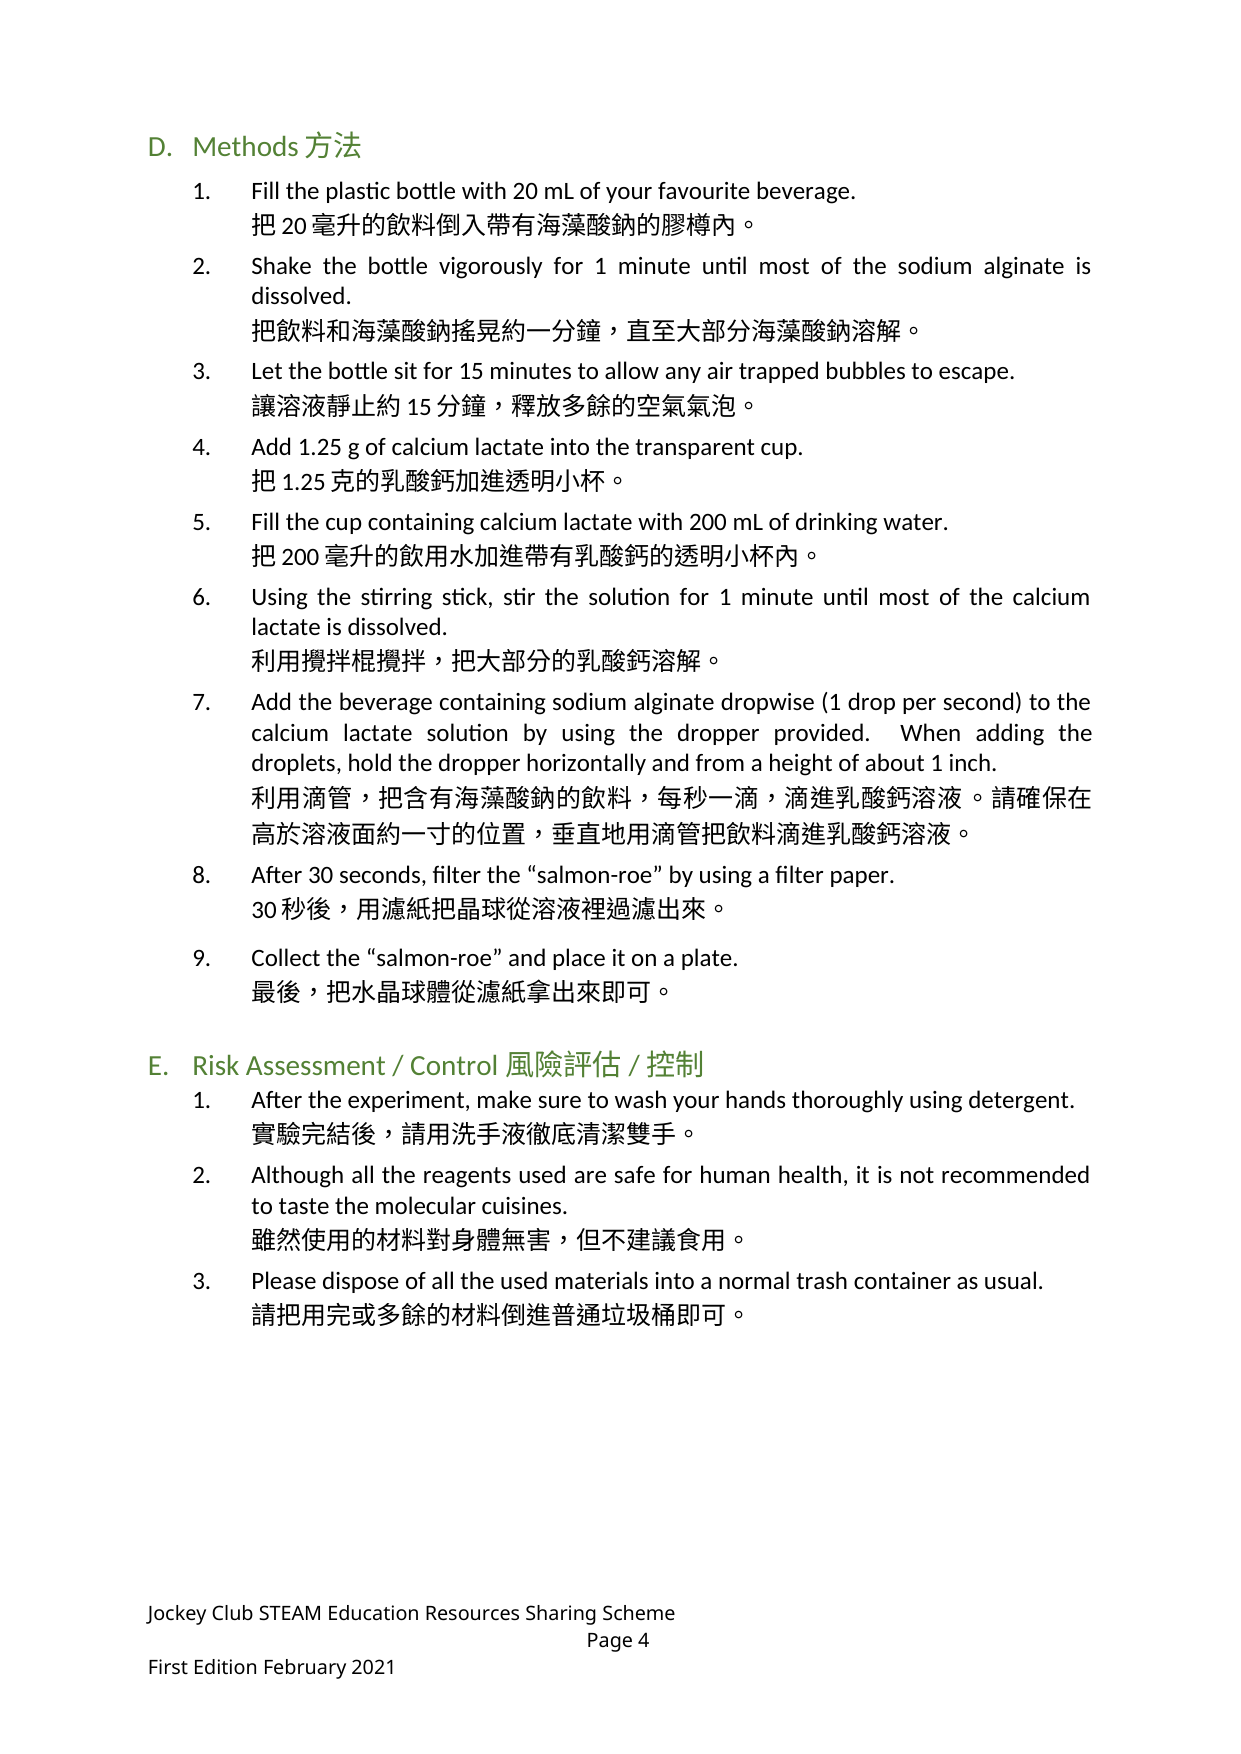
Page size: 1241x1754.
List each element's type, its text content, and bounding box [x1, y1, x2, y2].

list Please dispose of all the used materials into a normal trash container as usual. [192, 1265, 1092, 1296]
list After 30 seconds, filter the “salmon-roe” by using a filter paper. [192, 859, 1092, 889]
list Although all the reagents used are safe for human health, it is not recommended to taste the molecular cuisines. [192, 1159, 1092, 1220]
subtitle Methods方法 [148, 122, 1092, 164]
list 把飲料和海藻酸鈉搖晃約一分鐘，直至大部分海藻酸鈉溶解。 [251, 311, 1092, 347]
list Add 1.25 g of calcium lactate into the transparent cup. [192, 431, 1092, 461]
list 把20毫升的飲料倒入帶有海藻酸鈉的膠樽內。 [251, 205, 1092, 242]
list 利用攪拌棍攪拌，把大部分的乳酸鈣溶解。 [251, 642, 1092, 678]
list Fill the plastic bottle with 20 mL of your favourite beverage. [192, 175, 1092, 205]
list 最後，把水晶球體從濾紙拿出來即可。 [251, 973, 1092, 1009]
list Using the stirring stick, stir the solution for 1 minute until most of the calcium lactate is dissolved. [192, 581, 1092, 642]
list Shake the bottle vigorously for 1 minute until most of the sodium alginate is dissolved. [192, 250, 1092, 311]
list 請把用完或多餘的材料倒進普通垃圾桶即可。 [251, 1296, 1092, 1332]
list 雖然使用的材料對身體無害，但不建議食用。 [251, 1220, 1092, 1257]
list 讓溶液靜止約15分鐘，釋放多餘的空氣氣泡。 [251, 386, 1092, 422]
list After the experiment, make sure to wash your hands thoroughly using detergent. 實驗完結後，請用洗手液徹底清潔雙手。 [192, 1084, 1092, 1151]
list Fill the cup containing calcium lactate with 200 mL of drinking water. [192, 506, 1092, 536]
list Add the beverage containing sodium alginate dropwise (1 drop per second) to the calcium lactate solution by using the dropper provided. When adding the droplets, hold the dropper horizontally and from a height of about 1 inch. [192, 686, 1092, 778]
list 把200毫升的飲用水加進帶有乳酸鈣的透明小杯內。 [251, 536, 1092, 572]
list 把1.25克的乳酸鈣加進透明小杯。 [251, 461, 1092, 497]
subtitle Risk Assessment / Control 風險評估 / 控制 [148, 1042, 1092, 1084]
list 30秒後，用濾紙把晶球從溶液裡過濾出來。 [251, 889, 1092, 926]
list 利用滴管，把含有海藻酸鈉的飲料，每秒一滴，滴進乳酸鈣溶液。請確保在高於溶液面約一寸的位置，垂直地用滴管把飲料滴進乳酸鈣溶液。 [251, 778, 1092, 851]
list Let the bottle sit for 15 minutes to allow any air trapped bubbles to escape. [192, 356, 1092, 386]
list Collect the “salmon-roe” and place it on a plate. [192, 942, 1092, 973]
